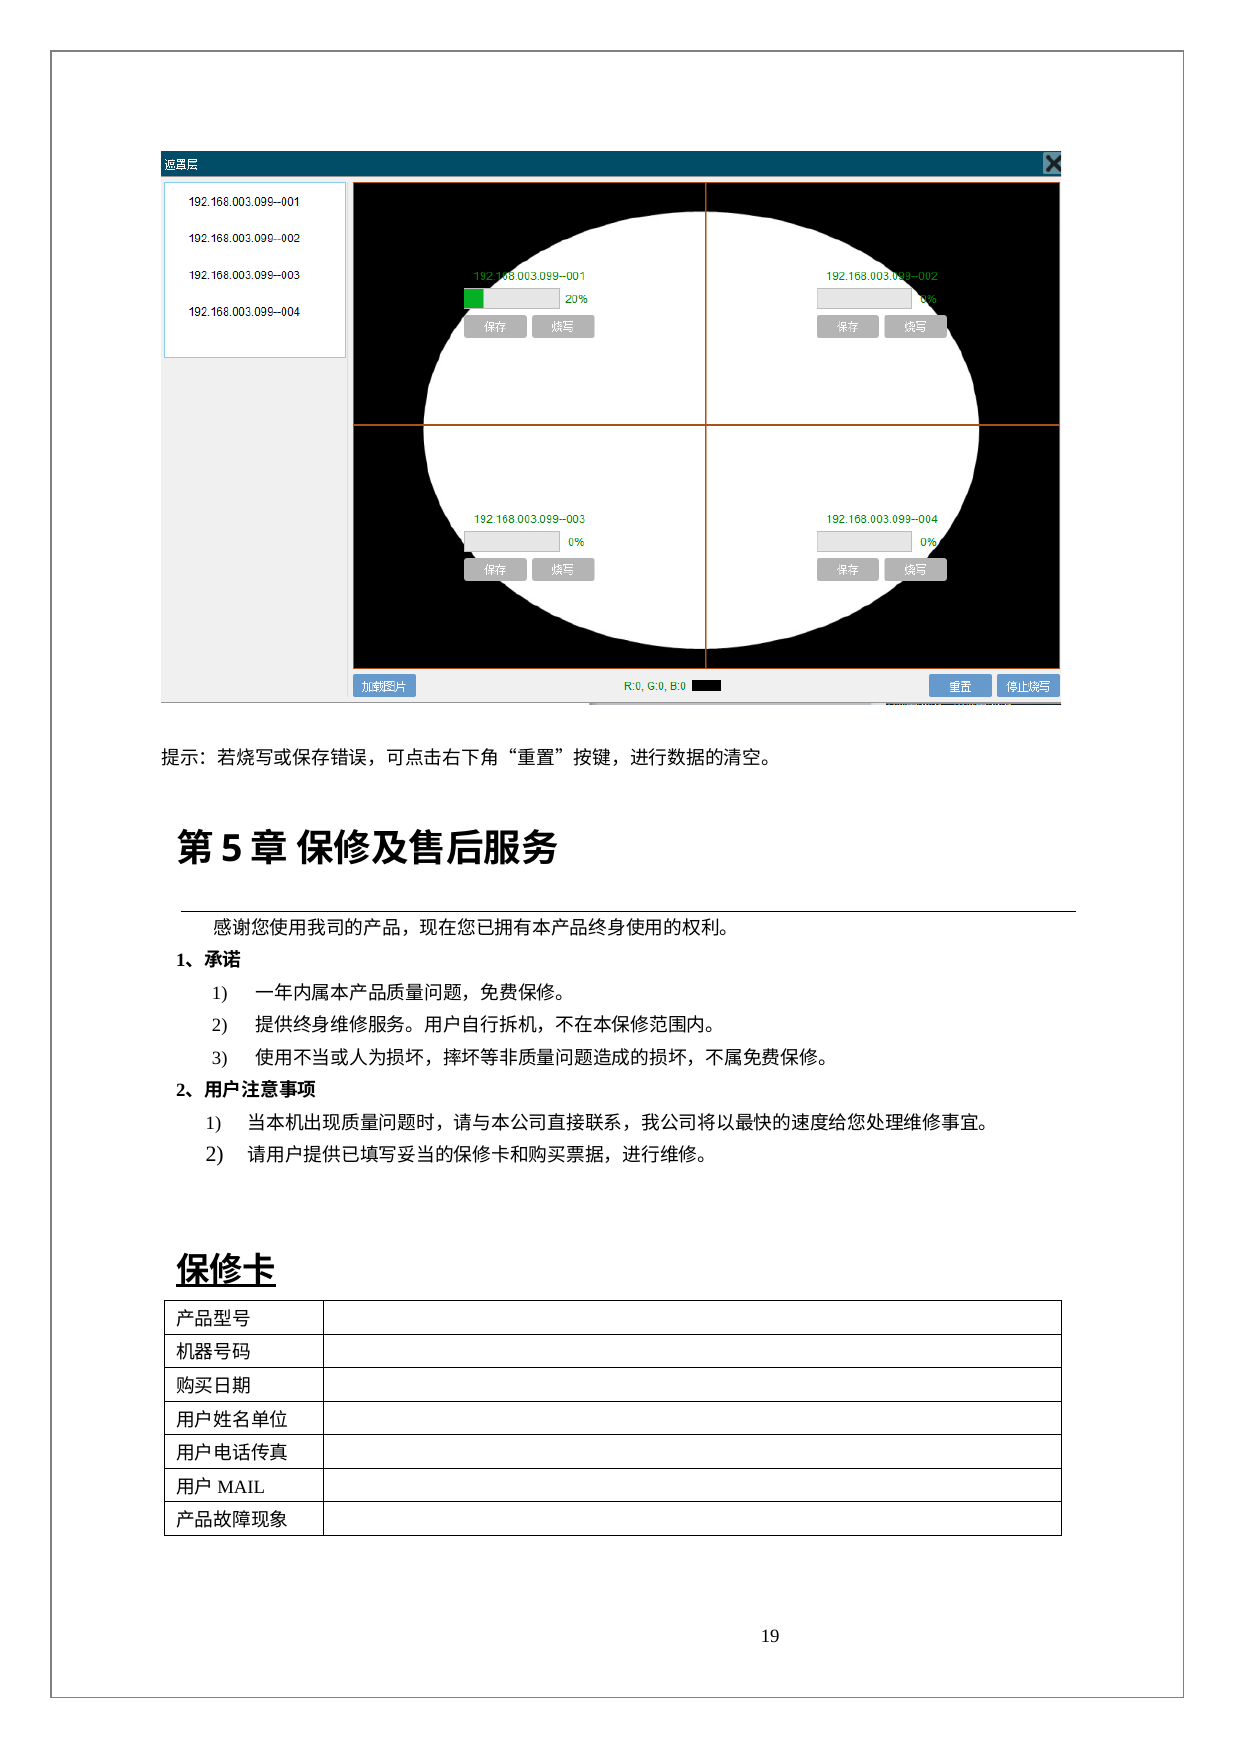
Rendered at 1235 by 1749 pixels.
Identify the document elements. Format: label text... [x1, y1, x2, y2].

text 提示：若烧写或保存错误，可点击右下角“重置”按键，进行数据的清空。 [161, 740, 1079, 773]
table_cell [324, 1502, 1061, 1535]
table_header 产品型号 [165, 1301, 323, 1333]
list 提供终身维修服务。用户自行拆机，不在本保修范围内。 [212, 1007, 1079, 1040]
table_header [324, 1301, 1061, 1333]
table_cell [324, 1335, 1061, 1367]
picture [1044, 153, 1062, 173]
table_cell 用户姓名单位 [165, 1402, 323, 1434]
text 2、用户注意事项 [176, 1072, 1079, 1105]
table_cell 产品故障现象 [165, 1502, 323, 1535]
table_cell [324, 1435, 1061, 1468]
table_cell [324, 1368, 1061, 1401]
table_cell 购买日期 [165, 1368, 323, 1401]
list 请用户提供已填写妥当的保修卡和购买票据，进行维修。 [205, 1137, 1079, 1170]
picture [161, 177, 1062, 705]
list 当本机出现质量问题时，请与本公司直接联系，我公司将以最快的速度给您处理维修事宜。 [205, 1105, 1079, 1137]
text 1、承诺 [176, 942, 1079, 975]
table_cell [324, 1402, 1061, 1434]
table_cell [324, 1469, 1061, 1501]
text 第5章 保修及售后服务 [176, 812, 1079, 877]
text 感谢您使用我司的产品，现在您已拥有本产品终身使用的权利。 [176, 910, 1079, 942]
list 一年内属本产品质量问题，免费保修。 [212, 975, 1079, 1007]
table_cell 用户MAIL [165, 1469, 323, 1501]
list 使用不当或人为损坏，摔坏等非质量问题造成的损坏，不属免费保修。 [212, 1040, 1079, 1072]
text 保修卡 [176, 1235, 1079, 1300]
table_cell 机器号码 [165, 1335, 323, 1367]
table_cell 用户电话传真 [165, 1435, 323, 1468]
